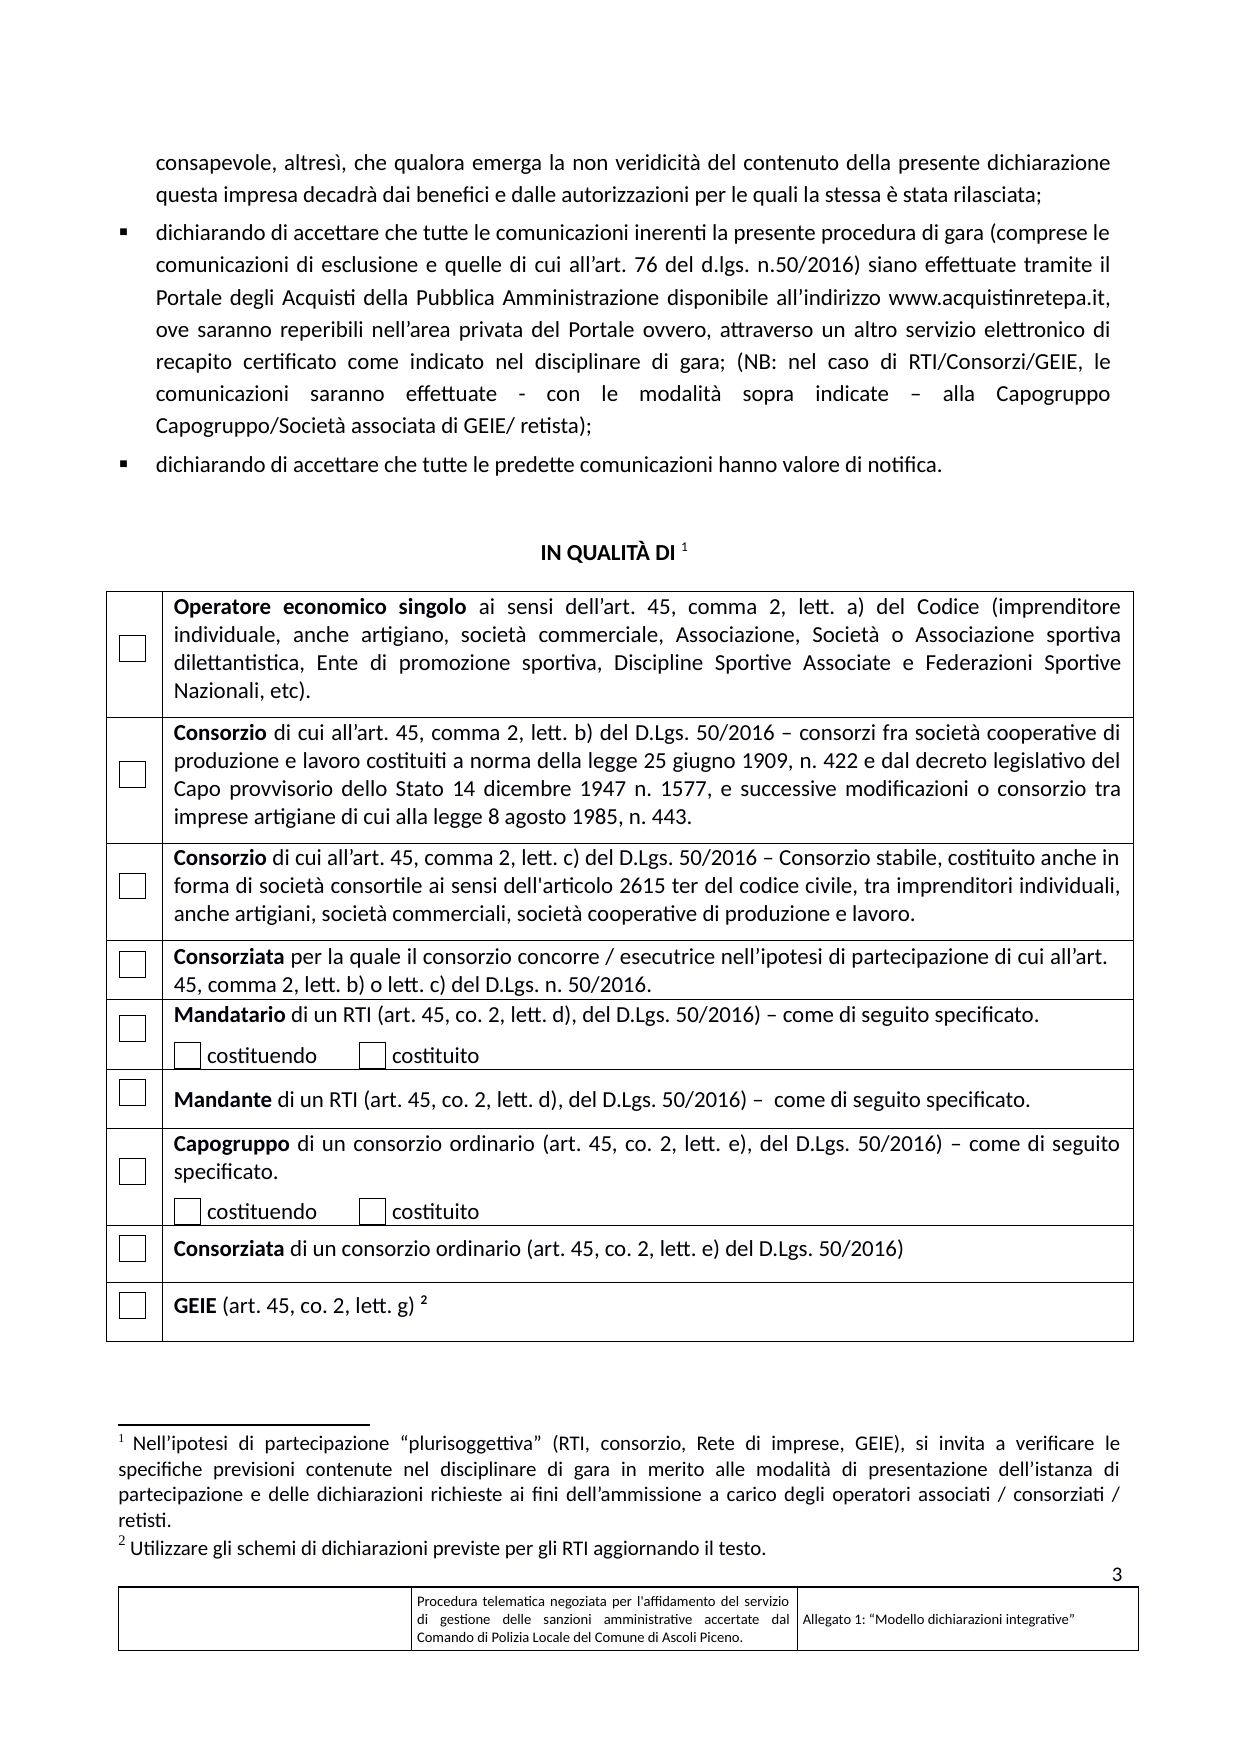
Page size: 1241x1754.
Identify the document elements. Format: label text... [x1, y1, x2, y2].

table_cell Capogruppo di un consorzio ordinario (art. 45, co. 2, lett. e), del D.Lgs. 50/2016) – come di seguito specificato. costituendo costituito [163, 1129, 1133, 1225]
table_cell [107, 718, 162, 842]
table_cell [107, 1226, 162, 1282]
table_cell Consorzio di cui all’art. 45, comma 2, lett. c) del D.Lgs. 50/2016 – Consorzio stabile, costituito anche in forma di società consortile ai sensi dell'articolo 2615 ter del codice civile, tra imprenditori individuali, anche artigiani, società commerciali, società cooperative di produzione e lavoro. [163, 844, 1133, 940]
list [118, 148, 1112, 208]
table_cell [107, 1283, 162, 1341]
text IN QUALITÀ DI [118, 516, 1110, 566]
table_cell [107, 1129, 162, 1225]
list dichiarando di accettare che tutte le predette comunicazioni hanno valore di notifica. [118, 450, 1112, 478]
table_cell Mandante di un RTI (art. 45, co. 2, lett. d), del D.Lgs. 50/2016) – come di seguito specificato. [163, 1070, 1133, 1128]
table_cell [107, 844, 162, 940]
table_header [107, 592, 162, 717]
table_cell GEIE (art. 45, co. 2, lett. g) [163, 1283, 1133, 1341]
table_cell [107, 1000, 162, 1069]
table_cell Consorziata di un consorzio ordinario (art. 45, co. 2, lett. e) del D.Lgs. 50/2016) [163, 1226, 1133, 1282]
table_header Operatore economico singolo ai sensi dell’art. 45, comma 2, lett. a) del Codice (imprenditore individuale, anche artigiano, società commerciale, Associazione, Società o Associazione sportiva dilettantistica, Ente di promozione sportiva, Discipline Sportive Associate e Federazioni Sportive Nazionali, etc). [163, 592, 1133, 717]
table_cell Mandatario di un RTI (art. 45, co. 2, lett. d), del D.Lgs. 50/2016) – come di seguito specificato. costituendo costituito [163, 1000, 1133, 1069]
table_cell Consorziata per la quale il consorzio concorre / esecutrice nell’ipotesi di partecipazione di cui all’art. 45, comma 2, lett. b) o lett. c) del D.Lgs. n. 50/2016. [163, 941, 1133, 999]
list dichiarando di accettare che tutte le comunicazioni inerenti la presente procedura di gara (comprese le comunicazioni di esclusione e quelle di cui all’art. 76 del d.lgs. n.50/2016) siano effettuate tramite il Portale degli Acquisti della Pubblica Amministrazione disponibile all’indirizzo www.acquistinretepa.it, ove saranno reperibili nell’area privata del Portale ovvero, attraverso un altro servizio elettronico di recapito certificato come indicato nel disciplinare di gara; (NB: nel caso di RTI/Consorzi/GEIE, le comunicazioni saranno effettuate - con le modalità sopra indicate – alla Capogruppo Capogruppo/Società associata di GEIE/ retista); [118, 218, 1112, 439]
table_cell Consorzio di cui all’art. 45, comma 2, lett. b) del D.Lgs. 50/2016 – consorzi fra società cooperative di produzione e lavoro costituiti a norma della legge 25 giugno 1909, n. 422 e dal decreto legislativo del Capo provvisorio dello Stato 14 dicembre 1947 n. 1577, e successive modificazioni o consorzio tra imprese artigiane di cui alla legge 8 agosto 1985, n. 443. [163, 718, 1133, 842]
table_cell [107, 941, 162, 999]
table_cell [107, 1070, 162, 1128]
